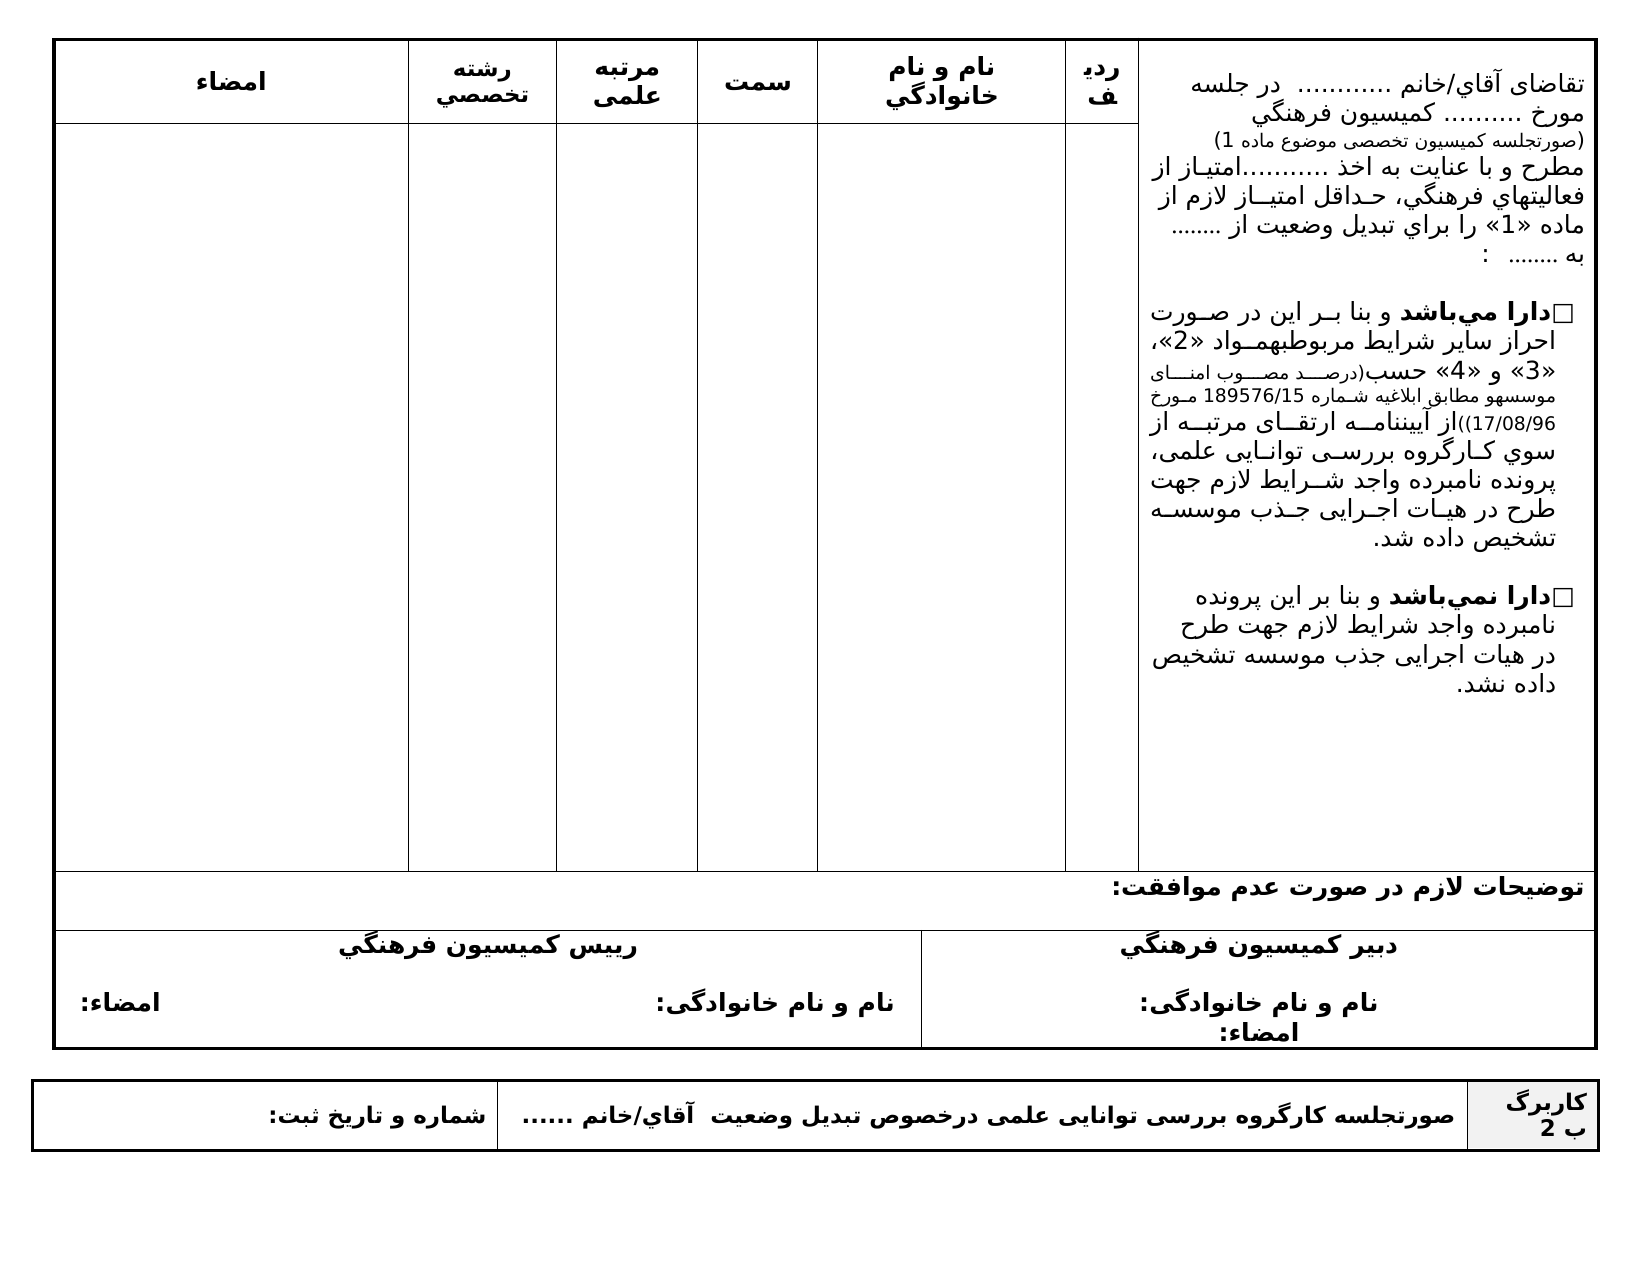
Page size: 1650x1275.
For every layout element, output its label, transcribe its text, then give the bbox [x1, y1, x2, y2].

table_header سمت [698, 41, 817, 123]
table_header كاربرگ ب 2 [1468, 1082, 1597, 1148]
table_cell [56, 124, 408, 871]
table_header مرتبه علمی [557, 41, 697, 123]
table_header ردیف [1066, 41, 1138, 123]
table_cell دبير کمیسیون فرهنگي نام و نام خانوادگی: امضاء: [922, 931, 1594, 1047]
table_header شماره و تاريخ ثبت: [34, 1082, 497, 1148]
table_header صورتجلسه کارگروه بررسی توانایی علمی درخصوص تبدیل وضعیت آقاي/خانم ...... [498, 1082, 1467, 1148]
table_header نام و نام خانوادگي [818, 41, 1065, 123]
table_cell [409, 124, 556, 871]
table_cell [1066, 124, 1138, 871]
table_header تقاضای آقاي/خانم ............ در جلسه مورخ .......... کمیسیون فرهنگي (صورتجلسه کمیسیون تخصصی موضوع ماده 1) مطرح و با عنايت به اخذ ...........امتیـاز از فعاليتهاي فرهنگي، حـداقل امتيــاز لازم از ماده «1» را براي تبدیل وضعیت از ........ به ........ : □دارا مي‌باشد و بنا بر اين در صورت احراز ساير شرايط مربوطبهمواد «2»، «3» و «4» حسب(درصد مصوب امنای موسسهو مطابق ابلاغیه شماره 189576/15 مورخ 17/08/96))از آییننامه ارتقای مرتبه از سوي کارگروه بررسی توانایی علمی، پرونده نامبرده واجد شرايط لازم جهت طرح در هیات اجرایی جذب موسسه تشخيص داده شد. □دارا نمي‌باشد و بنا بر اين پرونده نامبرده واجد شرايط لازم جهت طرح در هیات اجرایی جذب موسسه تشخيص داده نشد. [1139, 41, 1594, 871]
table_cell [557, 124, 697, 871]
table_cell [698, 124, 817, 871]
table_cell توضیحات لازم در صورت عدم موافقت: [56, 872, 1594, 930]
table_cell [818, 124, 1065, 871]
table_header رشته تخصصي [409, 41, 556, 123]
table_cell رييس کمیسیون فرهنگي نام و نام خانوادگی: امضاء: [56, 931, 921, 1047]
table_header امضاء [56, 41, 408, 123]
